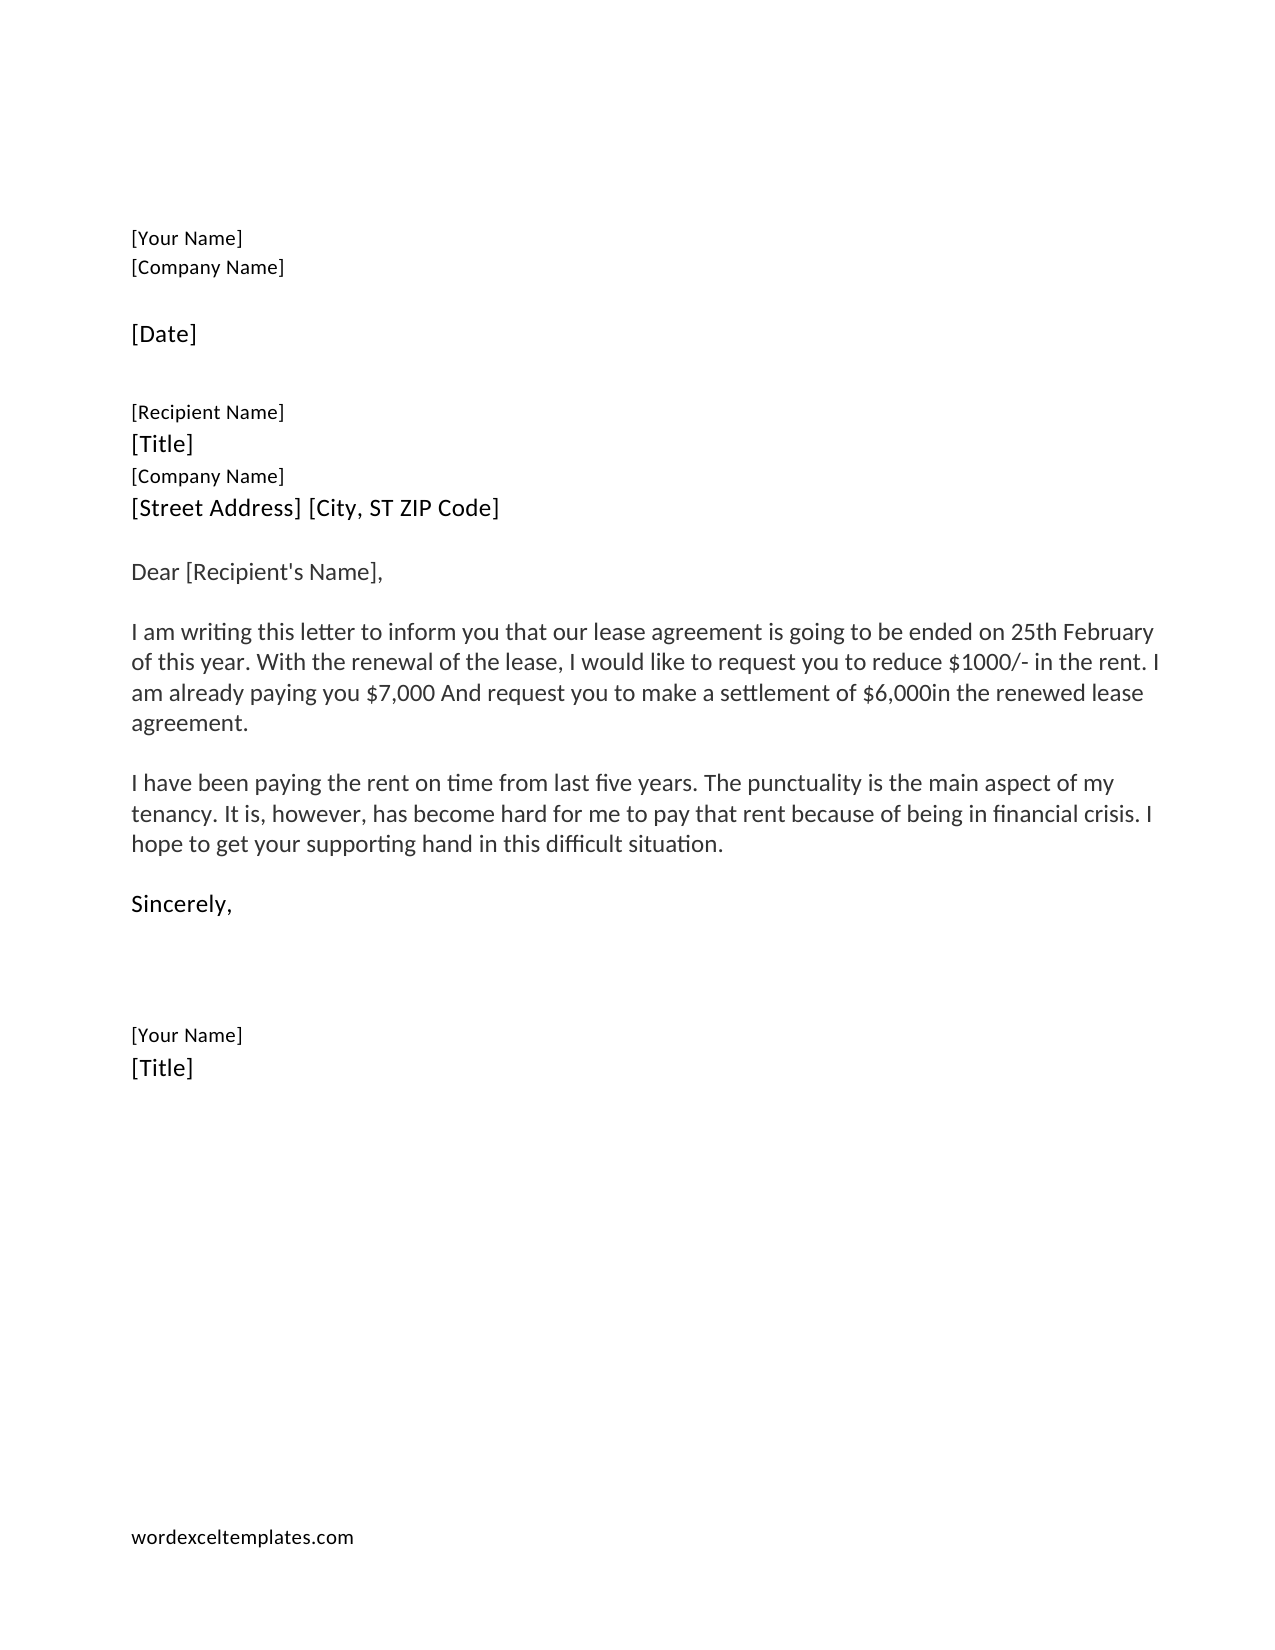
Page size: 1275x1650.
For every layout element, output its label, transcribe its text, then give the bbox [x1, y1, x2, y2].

text Sincerely, [131, 888, 1172, 918]
text Dear [Recipient's Name], [131, 556, 1172, 587]
text I have been paying the rent on time from last five years. The punctuality is the main aspect of my tenancy. It is, however, has become hard for me to pay that rent because of being in financial crisis. I hope to get your supporting hand in this difficult situation. [131, 767, 1172, 859]
text I am writing this letter to inform you that our lease agreement is going to be ended on 25th February of this year. With the renewal of the lease, I would like to request you to reduce $1000/- in the rent. I am already paying you $7,000 And request you to make a settlement of $6,000in the renewed lease agreement. [131, 616, 1172, 738]
